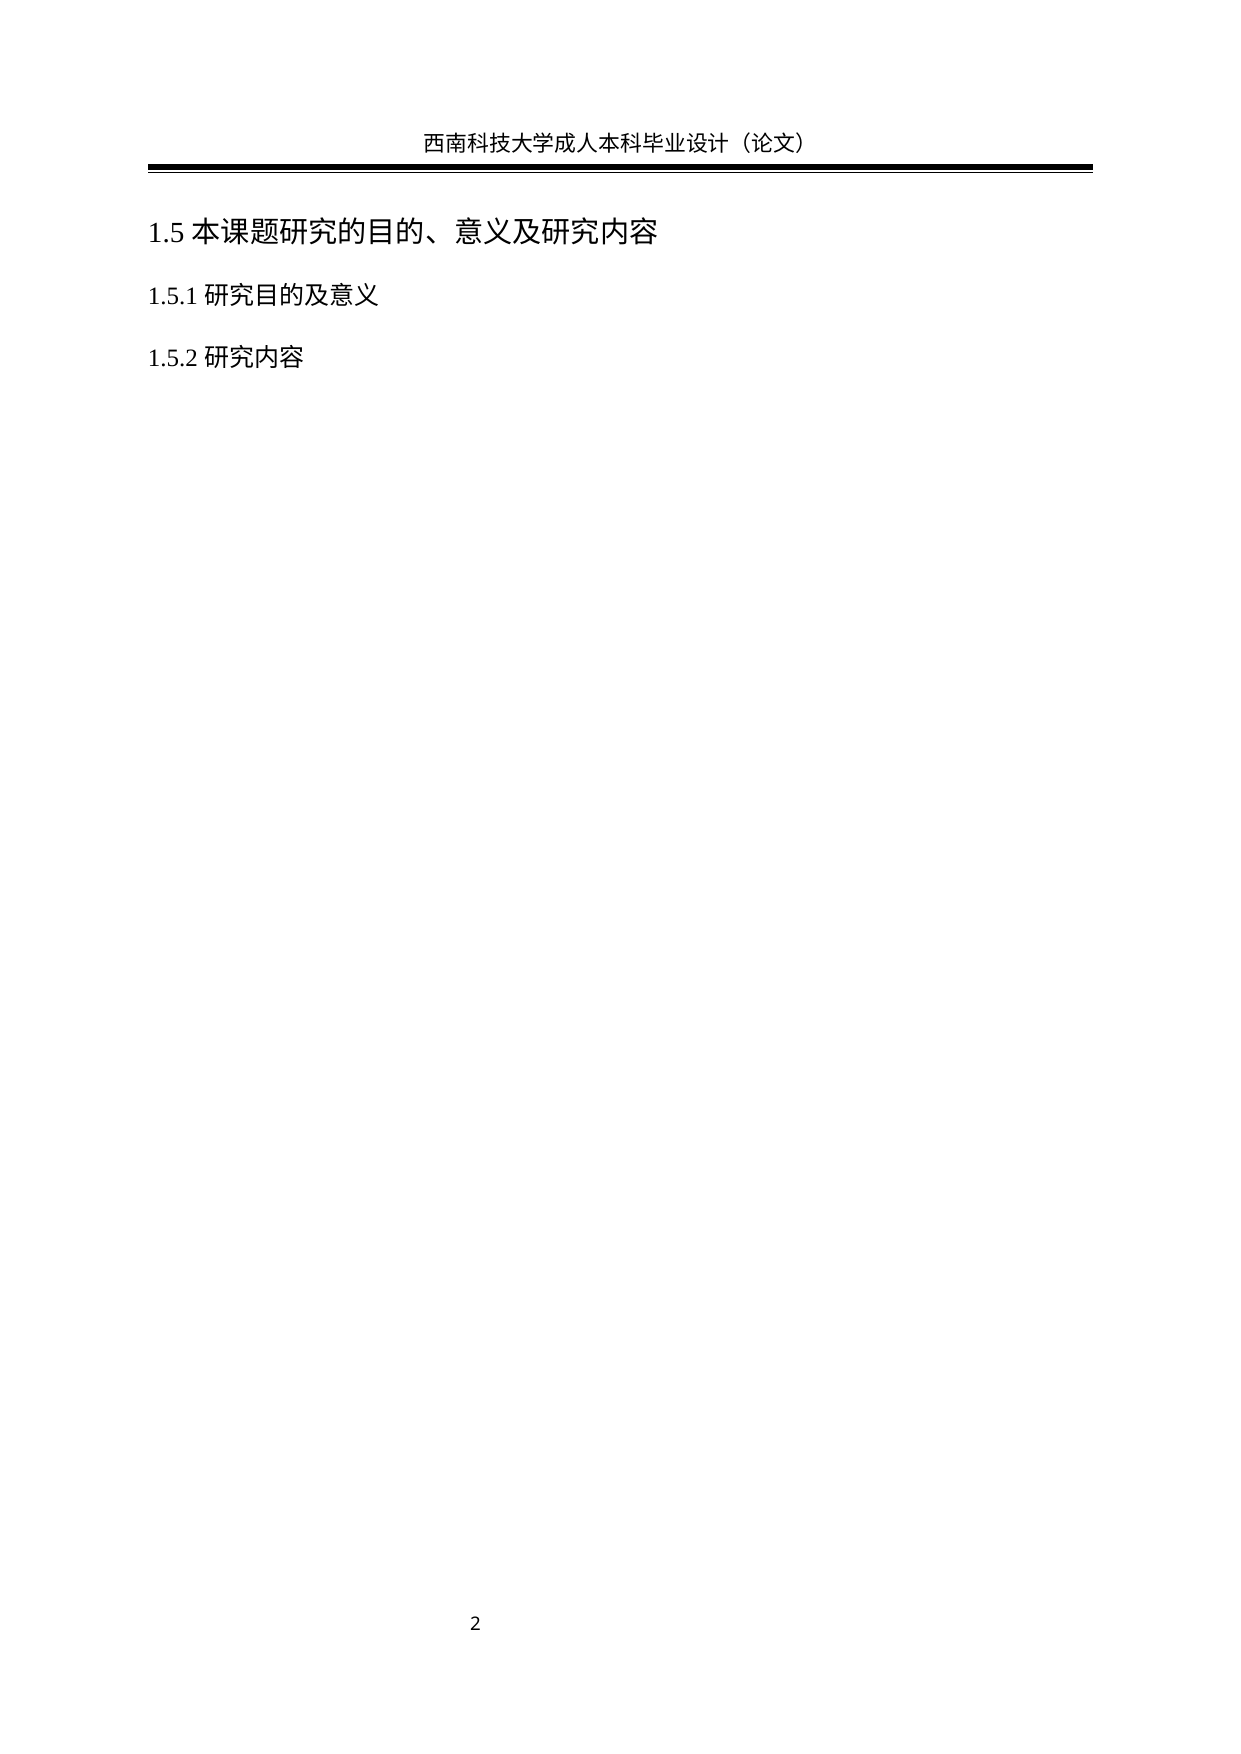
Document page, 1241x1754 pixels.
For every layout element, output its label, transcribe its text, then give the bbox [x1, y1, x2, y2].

text 1.5.1 研究目的及意义 [148, 267, 1093, 313]
text 1.5.2 研究内容 [148, 329, 1093, 375]
text 1.5 本课题研究的目的、意义及研究内容 [148, 205, 1093, 251]
